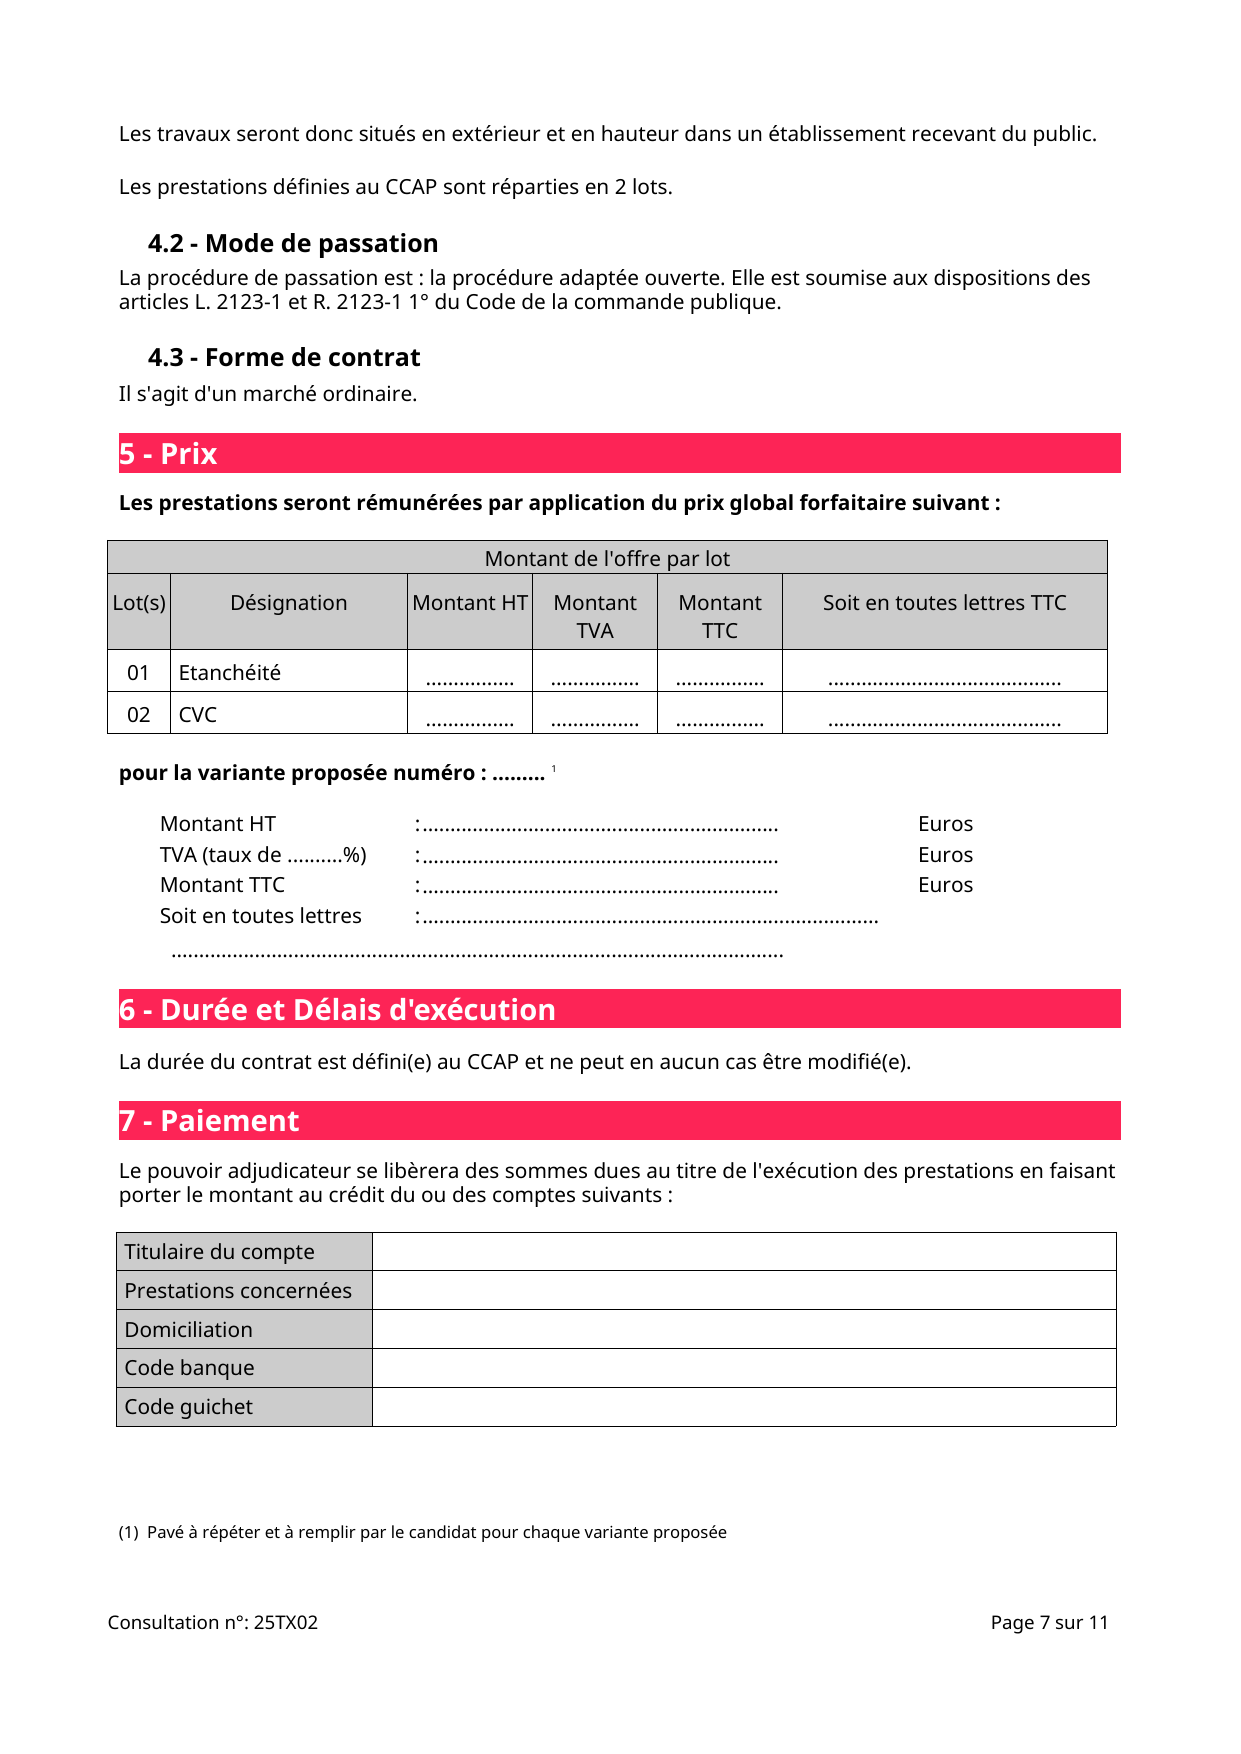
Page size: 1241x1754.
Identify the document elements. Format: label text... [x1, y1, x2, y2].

table_cell [373, 1388, 1116, 1426]
table_cell 02 [108, 692, 170, 733]
subtitle 4.2 - Mode de passation [148, 226, 1121, 260]
table_cell Soit en toutes lettres [160, 901, 409, 931]
text La durée du contrat est défini(e) au CCAP et ne peut en aucun cas être modifié(e). [119, 1047, 1121, 1076]
table_cell [373, 1271, 1116, 1309]
text Le pouvoir adjudicateur se libèrera des sommes dues au titre de l'exécution des prestations en faisant porter le montant au crédit du ou des comptes suivants : [119, 1159, 1121, 1207]
table_cell ................ [408, 692, 532, 733]
table_cell ................ [658, 692, 782, 733]
table_header [373, 1233, 1116, 1270]
table_cell .......................................... [783, 692, 1107, 733]
table_header Montant de l'offre par lot [108, 541, 1107, 573]
table_cell Code banque [117, 1349, 372, 1387]
table_header Montant HT [160, 810, 409, 840]
text Les prestations définies au CCAP sont réparties en 2 lots. [119, 172, 1121, 201]
table_cell ................................................................ [422, 870, 918, 901]
subtitle 5 - Prix [119, 433, 1121, 473]
table_cell Lot(s) [108, 574, 170, 649]
text Il s'agit d'un marché ordinaire. [119, 379, 1121, 408]
table_header ................................................................ [422, 810, 918, 840]
table_cell Euros [918, 870, 1055, 901]
table_cell Montant HT [408, 574, 532, 649]
table_cell Code guichet [117, 1388, 372, 1426]
subtitle 7 - Paiement [119, 1101, 1121, 1140]
table_cell ................ [533, 692, 657, 733]
text Les travaux seront donc situés en extérieur et en hauteur dans un établissement recevant du public. [119, 119, 1121, 147]
table_cell Prestations concernées [117, 1271, 372, 1309]
subtitle 4.3 - Forme de contrat [148, 339, 1121, 373]
table_cell [373, 1349, 1116, 1387]
table_header Titulaire du compte [117, 1233, 372, 1270]
table_cell ................ [408, 650, 532, 691]
table_cell Montant TTC [658, 574, 782, 649]
table_cell Euros [918, 840, 1055, 870]
text Les prestations seront rémunérées par application du prix global forfaitaire suivant : [119, 491, 1121, 516]
table_cell 01 [108, 650, 170, 691]
table_cell ................ [658, 650, 782, 691]
subtitle 6 - Durée et Délais d'exécution [119, 989, 1121, 1028]
text pour la variante proposée numéro : ......... 1 [119, 761, 1121, 785]
table_header Euros [918, 810, 1055, 840]
table_cell CVC [171, 692, 407, 733]
table_cell Soit en toutes lettres TTC [783, 574, 1107, 649]
table_cell ................ [533, 650, 657, 691]
text .............................................................................................................. [171, 935, 1067, 964]
table_cell Montant TVA [533, 574, 657, 649]
table_cell Domiciliation [117, 1310, 372, 1348]
table_cell Montant TTC [160, 870, 409, 901]
table_cell Désignation [171, 574, 407, 649]
text La procédure de passation est : la procédure adaptée ouverte. Elle est soumise aux dispositions des articles L. 2123-1 et R. 2123-1 1° du Code de la commande publique. [119, 266, 1121, 314]
table_cell .................................................................................. [422, 901, 1055, 931]
table_cell ................................................................ [422, 840, 918, 870]
table_cell [373, 1310, 1116, 1348]
table_cell .......................................... [783, 650, 1107, 691]
table_cell TVA (taux de ..........%) [160, 840, 409, 870]
table_cell Etanchéité [171, 650, 407, 691]
